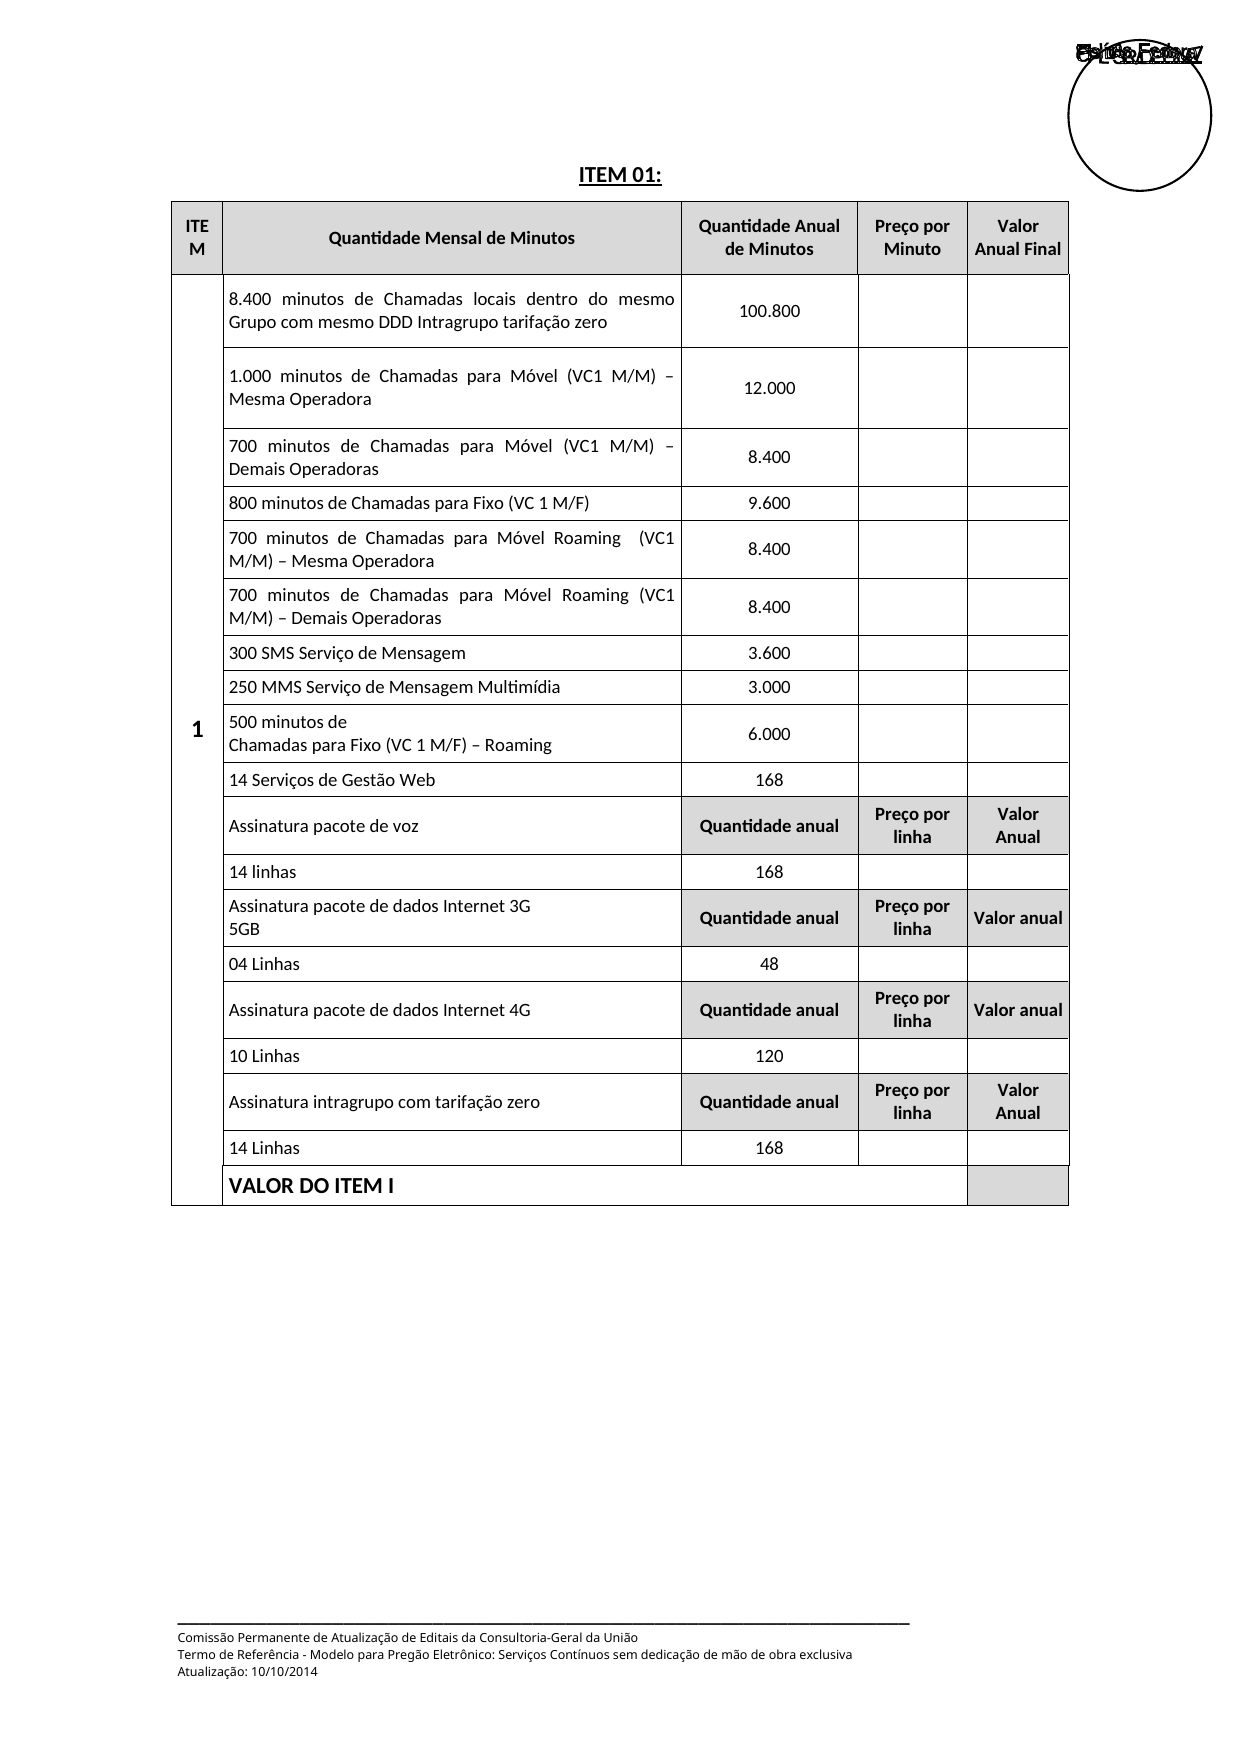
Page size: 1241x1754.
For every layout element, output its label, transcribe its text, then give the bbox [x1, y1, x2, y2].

table_cell Quantidade anual [682, 797, 858, 854]
table_cell 168 [682, 763, 858, 796]
table_cell 8.400 [682, 521, 858, 578]
table_cell 04 Linhas [224, 947, 681, 981]
table_cell 12.000 [682, 348, 858, 428]
table_header ITEM [172, 202, 222, 274]
table_cell 6.000 [682, 705, 858, 762]
table_header Valor Anual Final [968, 202, 1068, 274]
table_cell [859, 521, 967, 578]
table_cell Quantidade anual [682, 1074, 858, 1130]
table_cell 250 MMS Serviço de Mensagem Multimídia [224, 671, 681, 704]
table_cell [859, 947, 967, 981]
table_cell [859, 1039, 967, 1073]
table_cell VALOR DO ITEM I [223, 1166, 967, 1205]
table_cell [859, 348, 967, 428]
table_cell [968, 946, 1069, 981]
table_cell 120 [682, 1039, 858, 1073]
table_cell 100.800 [682, 275, 858, 347]
table_cell 168 [682, 855, 858, 888]
table_cell 700 minutos de Chamadas para Móvel Roaming (VC1 M/M) – Mesma Operadora [224, 521, 681, 578]
table_cell [968, 274, 1069, 347]
table_cell 3.000 [682, 671, 858, 704]
table_cell 8.400 [682, 429, 858, 486]
table_cell [859, 275, 967, 347]
table_cell 800 minutos de Chamadas para Fixo (VC 1 M/F) [224, 487, 681, 520]
table_cell Assinatura intragrupo com tarifação zero [224, 1074, 681, 1130]
table_cell Preço por linha [859, 797, 967, 854]
table_cell 48 [682, 947, 858, 981]
table_cell [968, 578, 1069, 635]
table_cell [859, 705, 967, 762]
table_cell [859, 487, 967, 520]
table_cell [859, 763, 967, 796]
table_cell Valor anual [968, 889, 1069, 946]
table_cell [968, 762, 1069, 796]
table_cell [968, 1130, 1069, 1165]
table_cell 1.000 minutos de Chamadas para Móvel (VC1 M/M) – Mesma Operadora [224, 348, 681, 428]
table_cell [859, 579, 967, 635]
table_cell Quantidade anual [682, 982, 858, 1038]
table_cell Assinatura pacote de dados Internet 3G 5GB [224, 890, 681, 946]
table_cell [859, 855, 967, 888]
table_cell [968, 428, 1069, 486]
table_cell [968, 704, 1069, 762]
table_cell [859, 636, 967, 670]
table_cell 700 minutos de Chamadas para Móvel Roaming (VC1 M/M) – Demais Operadoras [224, 579, 681, 635]
table_cell Preço por linha [859, 890, 967, 946]
table_cell Assinatura pacote de voz [224, 797, 681, 854]
table_cell Preço por linha [859, 982, 967, 1038]
table_cell [968, 635, 1069, 670]
table_cell Valor anual [968, 981, 1069, 1038]
text ITEM 01: [177, 160, 1063, 188]
table_cell 700 minutos de Chamadas para Móvel (VC1 M/M) – Demais Operadoras [224, 429, 681, 486]
table_cell 1 [172, 275, 223, 1205]
table_cell 9.600 [682, 487, 858, 520]
table_cell 14 linhas [224, 855, 681, 888]
table_cell [968, 1038, 1069, 1073]
table_cell [968, 486, 1069, 520]
table_header Preço por Minuto [858, 202, 967, 274]
table_cell Valor Anual [968, 1073, 1069, 1130]
table_cell [859, 671, 967, 704]
table_cell 8.400 minutos de Chamadas locais dentro do mesmo Grupo com mesmo DDD Intragrupo tarifação zero [224, 275, 681, 347]
table_cell 8.400 [682, 579, 858, 635]
table_cell Valor Anual [968, 796, 1069, 854]
table_cell 10 Linhas [224, 1039, 681, 1073]
table_cell [968, 854, 1069, 888]
table_cell [968, 347, 1069, 428]
table_cell 14 Serviços de Gestão Web [224, 763, 681, 796]
table_cell Quantidade anual [682, 890, 858, 946]
table_cell [859, 429, 967, 486]
table_cell [859, 1131, 967, 1165]
table_cell 168 [682, 1131, 858, 1165]
table_cell 3.600 [682, 636, 858, 670]
table_cell 500 minutos de Chamadas para Fixo (VC 1 M/F) – Roaming [224, 705, 681, 762]
table_header Quantidade Mensal de Minutos [223, 202, 681, 274]
table_cell Assinatura pacote de dados Internet 4G [224, 982, 681, 1038]
table_cell [968, 670, 1069, 704]
table_header Quantidade Anual de Minutos [682, 202, 857, 274]
table_cell Preço por linha [859, 1074, 967, 1130]
table_cell 14 Linhas [224, 1131, 681, 1165]
table_cell [968, 520, 1069, 578]
table_cell 300 SMS Serviço de Mensagem [224, 636, 681, 670]
table_cell [968, 1166, 1068, 1205]
